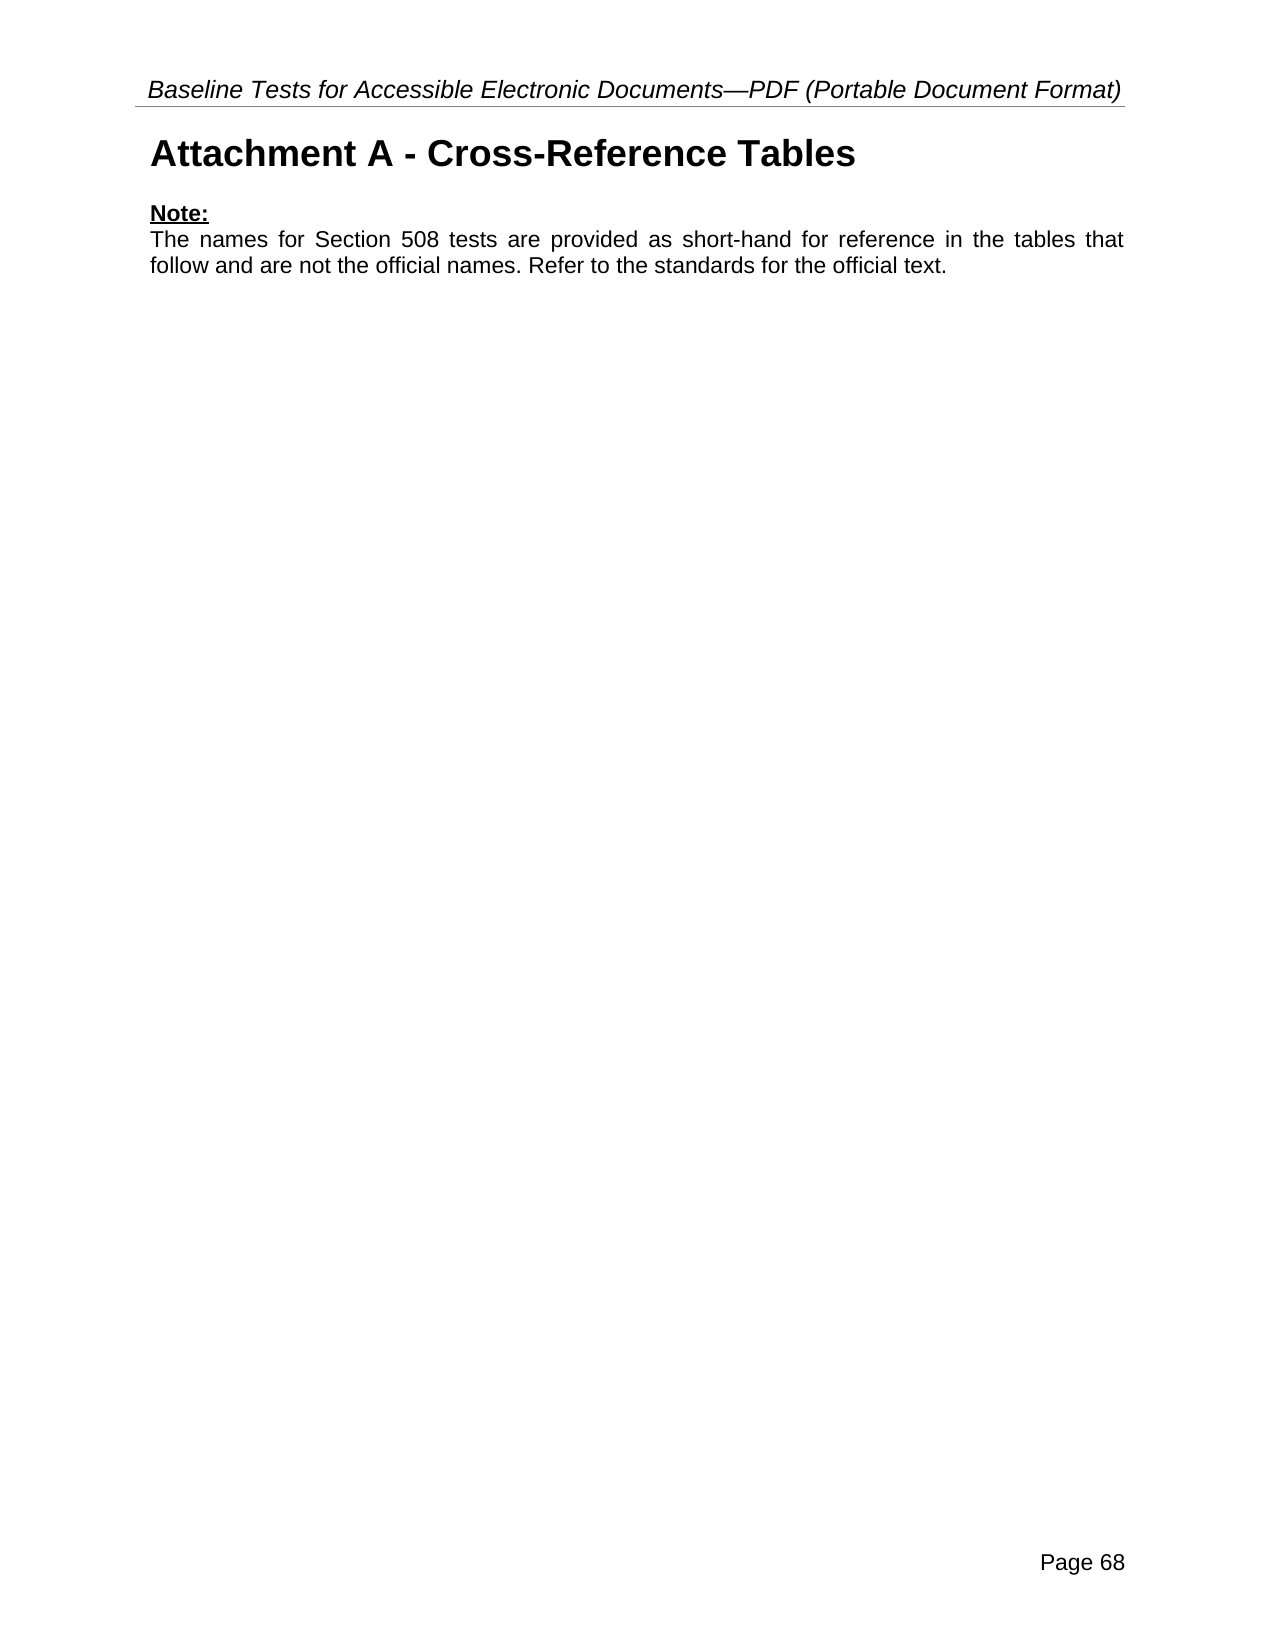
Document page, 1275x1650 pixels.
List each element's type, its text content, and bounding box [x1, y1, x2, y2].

subtitle Attachment A - Cross-Reference Tables [150, 131, 1125, 174]
subtitle Note: [150, 199, 1125, 226]
text The names for Section 508 tests are provided as short-hand for reference in the tables that follow and are not the official names. Refer to the standards for the official text. [150, 226, 1125, 278]
